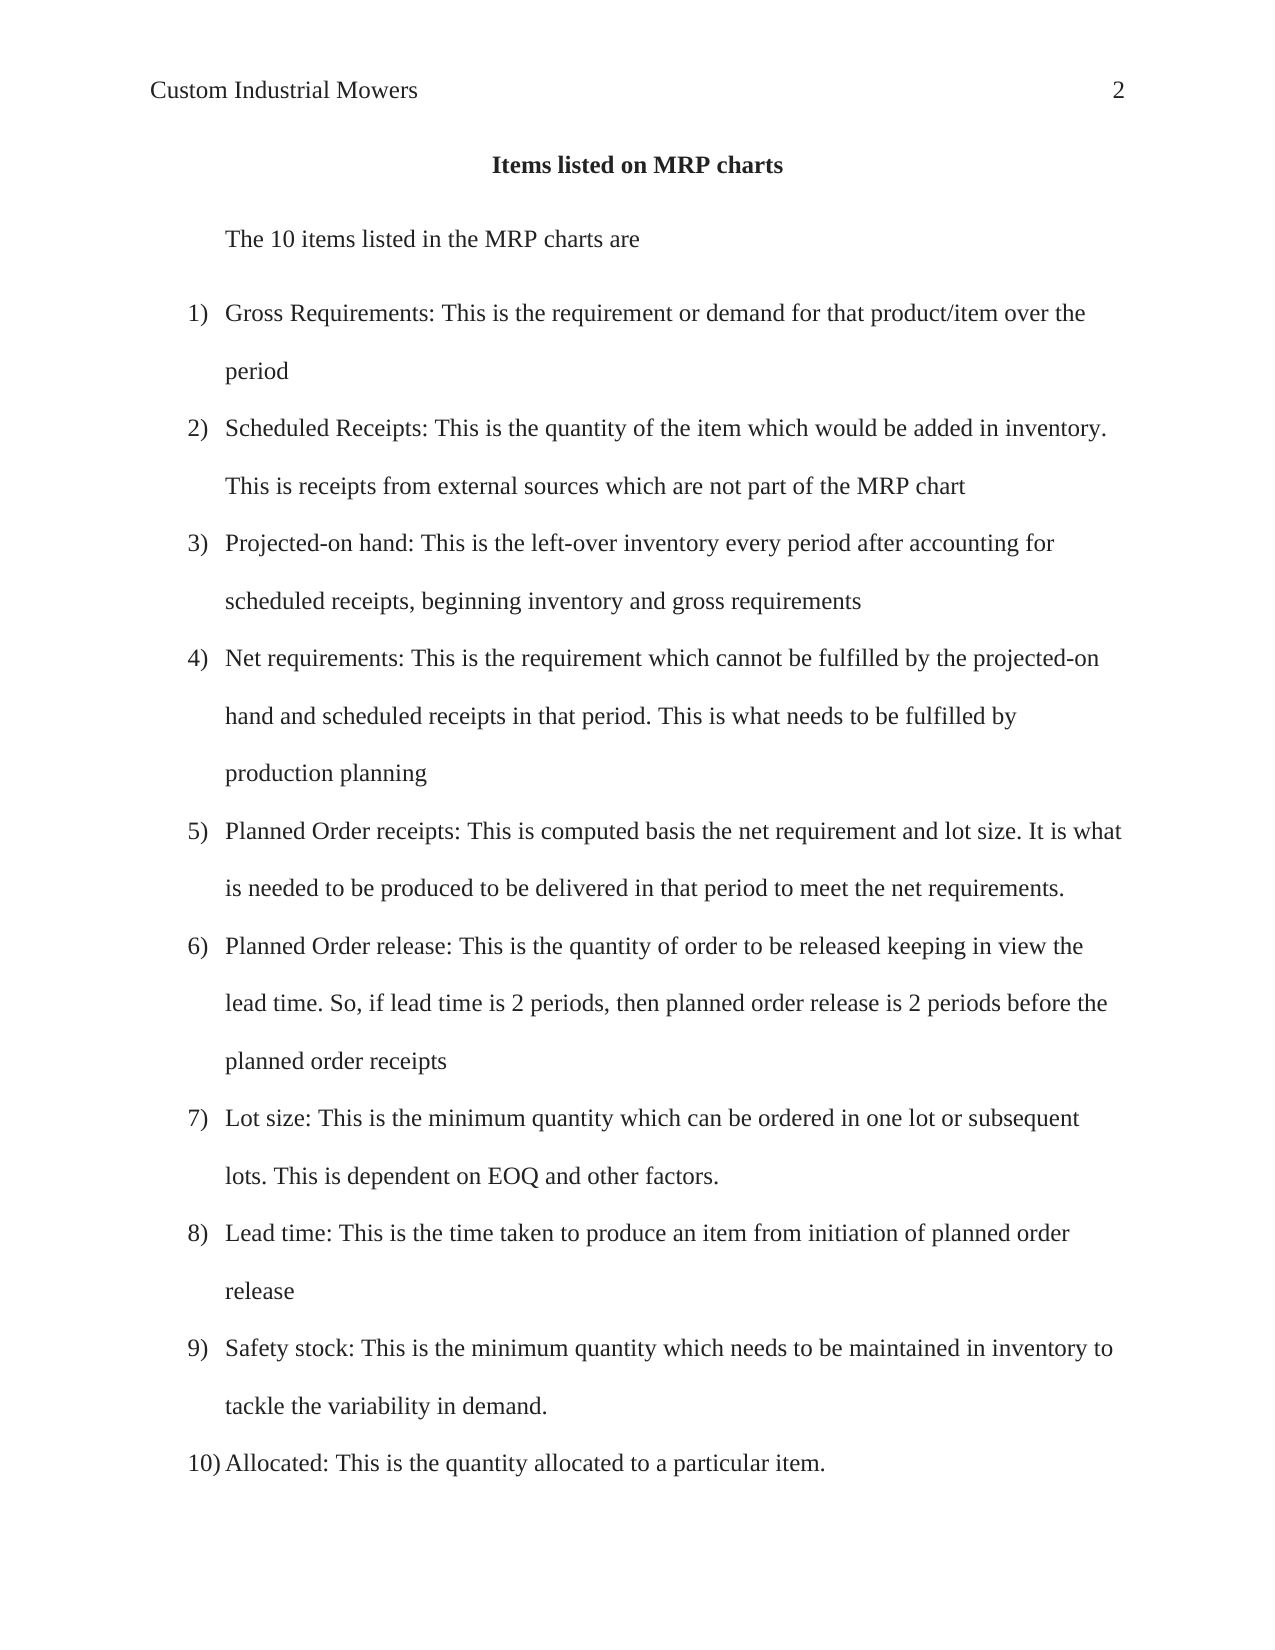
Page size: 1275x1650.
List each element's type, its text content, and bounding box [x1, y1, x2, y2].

list Allocated: This is the quantity allocated to a particular item. [187, 1448, 1125, 1477]
list Planned Order receipts: This is computed basis the net requirement and lot size. It is what is needed to be produced to be delivered in that period to meet the net requirements. [187, 816, 1125, 902]
list Planned Order release: This is the quantity of order to be released keeping in view the lead time. So, if lead time is 2 periods, then planned order release is 2 periods before the planned order receipts [187, 931, 1125, 1074]
text The 10 items listed in the MRP charts are [150, 224, 1125, 253]
list Gross Requirements: This is the requirement or demand for that product/item over the period [187, 298, 1125, 384]
list Lot size: This is the minimum quantity which can be ordered in one lot or subsequent lots. This is dependent on EOQ and other factors. [187, 1103, 1125, 1189]
list Scheduled Receipts: This is the quantity of the item which would be added in inventory. This is receipts from external sources which are not part of the MRP chart [187, 413, 1125, 499]
list Projected-on hand: This is the left-over inventory every period after accounting for scheduled receipts, beginning inventory and gross requirements [187, 528, 1125, 614]
list Net requirements: This is the requirement which cannot be fulfilled by the projected-on hand and scheduled receipts in that period. This is what needs to be fulfilled by production planning [187, 643, 1125, 787]
list Lead time: This is the time taken to produce an item from initiation of planned order release [187, 1218, 1125, 1304]
list Safety stock: This is the minimum quantity which needs to be maintained in inventory to tackle the variability in demand. [187, 1333, 1125, 1419]
text Items listed on MRP charts [150, 150, 1125, 179]
